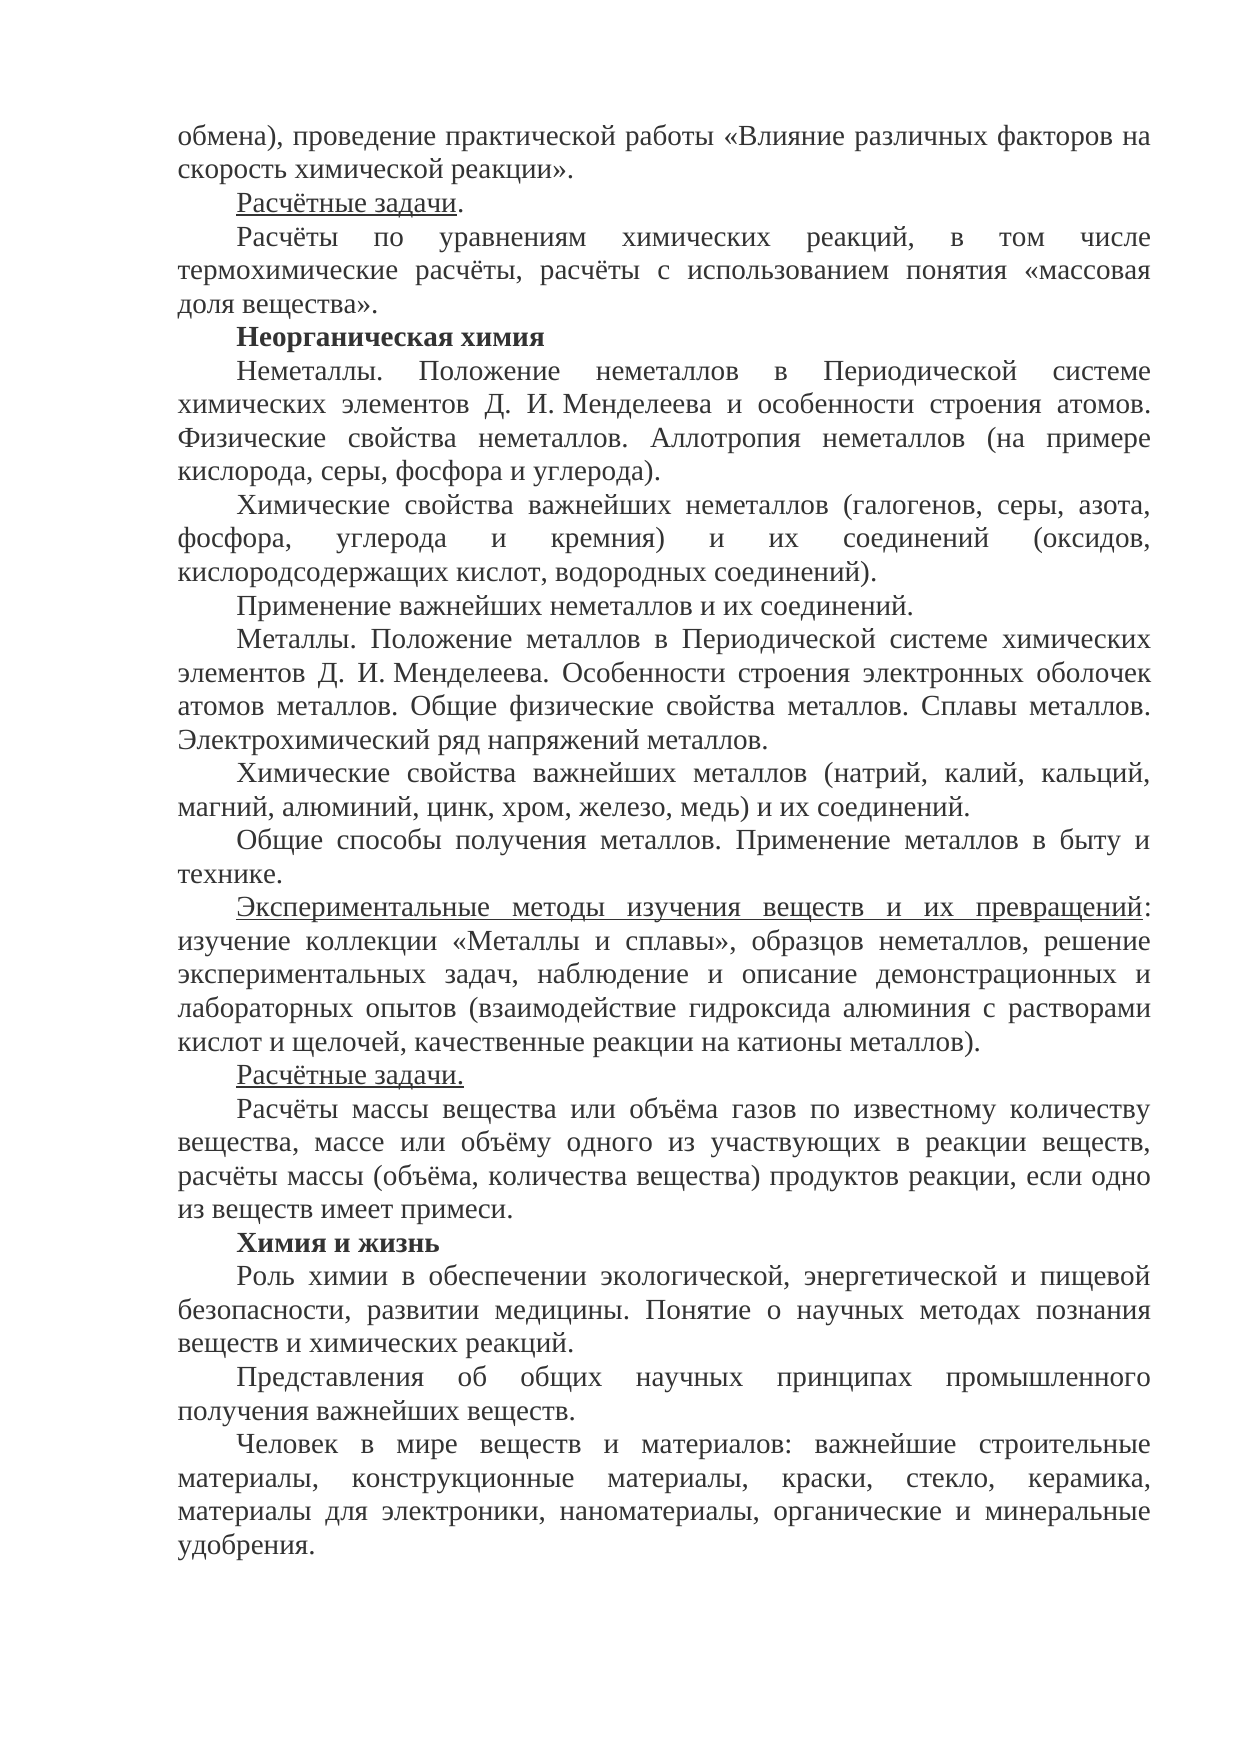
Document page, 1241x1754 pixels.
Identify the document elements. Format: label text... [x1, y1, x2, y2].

text Общие способы получения металлов. Применение металлов в быту и технике. [177, 822, 1152, 889]
text Расчётные задачи. [177, 185, 1152, 219]
text Расчётные задачи. [177, 1057, 1152, 1091]
text Химические свойства важнейших металлов (натрий, калий, кальций, магний, алюминий, цинк, хром, железо, медь) и их соединений. [177, 755, 1152, 822]
text Расчёты по уравнениям химических реакций, в том числе термохимические расчёты, расчёты с использованием понятия «массовая доля вещества». [177, 219, 1152, 319]
text Человек в мире веществ и материалов: важнейшие строительные материалы, конструкционные материалы, краски, стекло, керамика, материалы для электроники, наноматериалы, органические и минеральные удобрения. [177, 1426, 1152, 1560]
text Неметаллы. Положение неметаллов в Периодической системе химических элементов Д. И. Менделеева и особенности строения атомов. Физические свойства неметаллов. Аллотропия неметаллов (на примере кислорода, серы, фосфора и углерода). [177, 353, 1152, 487]
text Экспериментальные методы изучения веществ и их превращений: изучение коллекции «Металлы и сплавы», образцов неметаллов, решение экспериментальных задач, наблюдение и описание демонстрационных и лабораторных опытов (взаимодействие гидроксида алюминия с растворами кислот и щелочей, качественные реакции на катионы металлов). [177, 889, 1152, 1057]
text Расчёты массы вещества или объёма газов по известному количеству вещества, массе или объёму одного из участвующих в реакции веществ, расчёты массы (объёма, количества вещества) продуктов реакции, если одно из веществ имеет примеси. [177, 1091, 1152, 1225]
text Применение важнейших неметаллов и их соединений. [177, 588, 1152, 621]
text Химия и жизнь [177, 1225, 1152, 1258]
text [177, 118, 1152, 185]
text Химические свойства важнейших неметаллов (галогенов, серы, азота, фосфора, углерода и кремния) и их соединений (оксидов, кислородсодержащих кислот, водородных соединений). [177, 487, 1152, 588]
text Металлы. Положение металлов в Периодической системе химических элементов Д. И. Менделеева. Особенности строения электронных оболочек атомов металлов. Общие физические свойства металлов. Сплавы металлов. Электрохимический ряд напряжений металлов. [177, 621, 1152, 755]
text Представления об общих научных принципах промышленного получения важнейших веществ. [177, 1359, 1152, 1426]
text Неорганическая химия [177, 319, 1152, 353]
text Роль химии в обеспечении экологической, энергетической и пищевой безопасности, развитии медицины. Понятие о научных методах познания веществ и химических реакций. [177, 1258, 1152, 1359]
